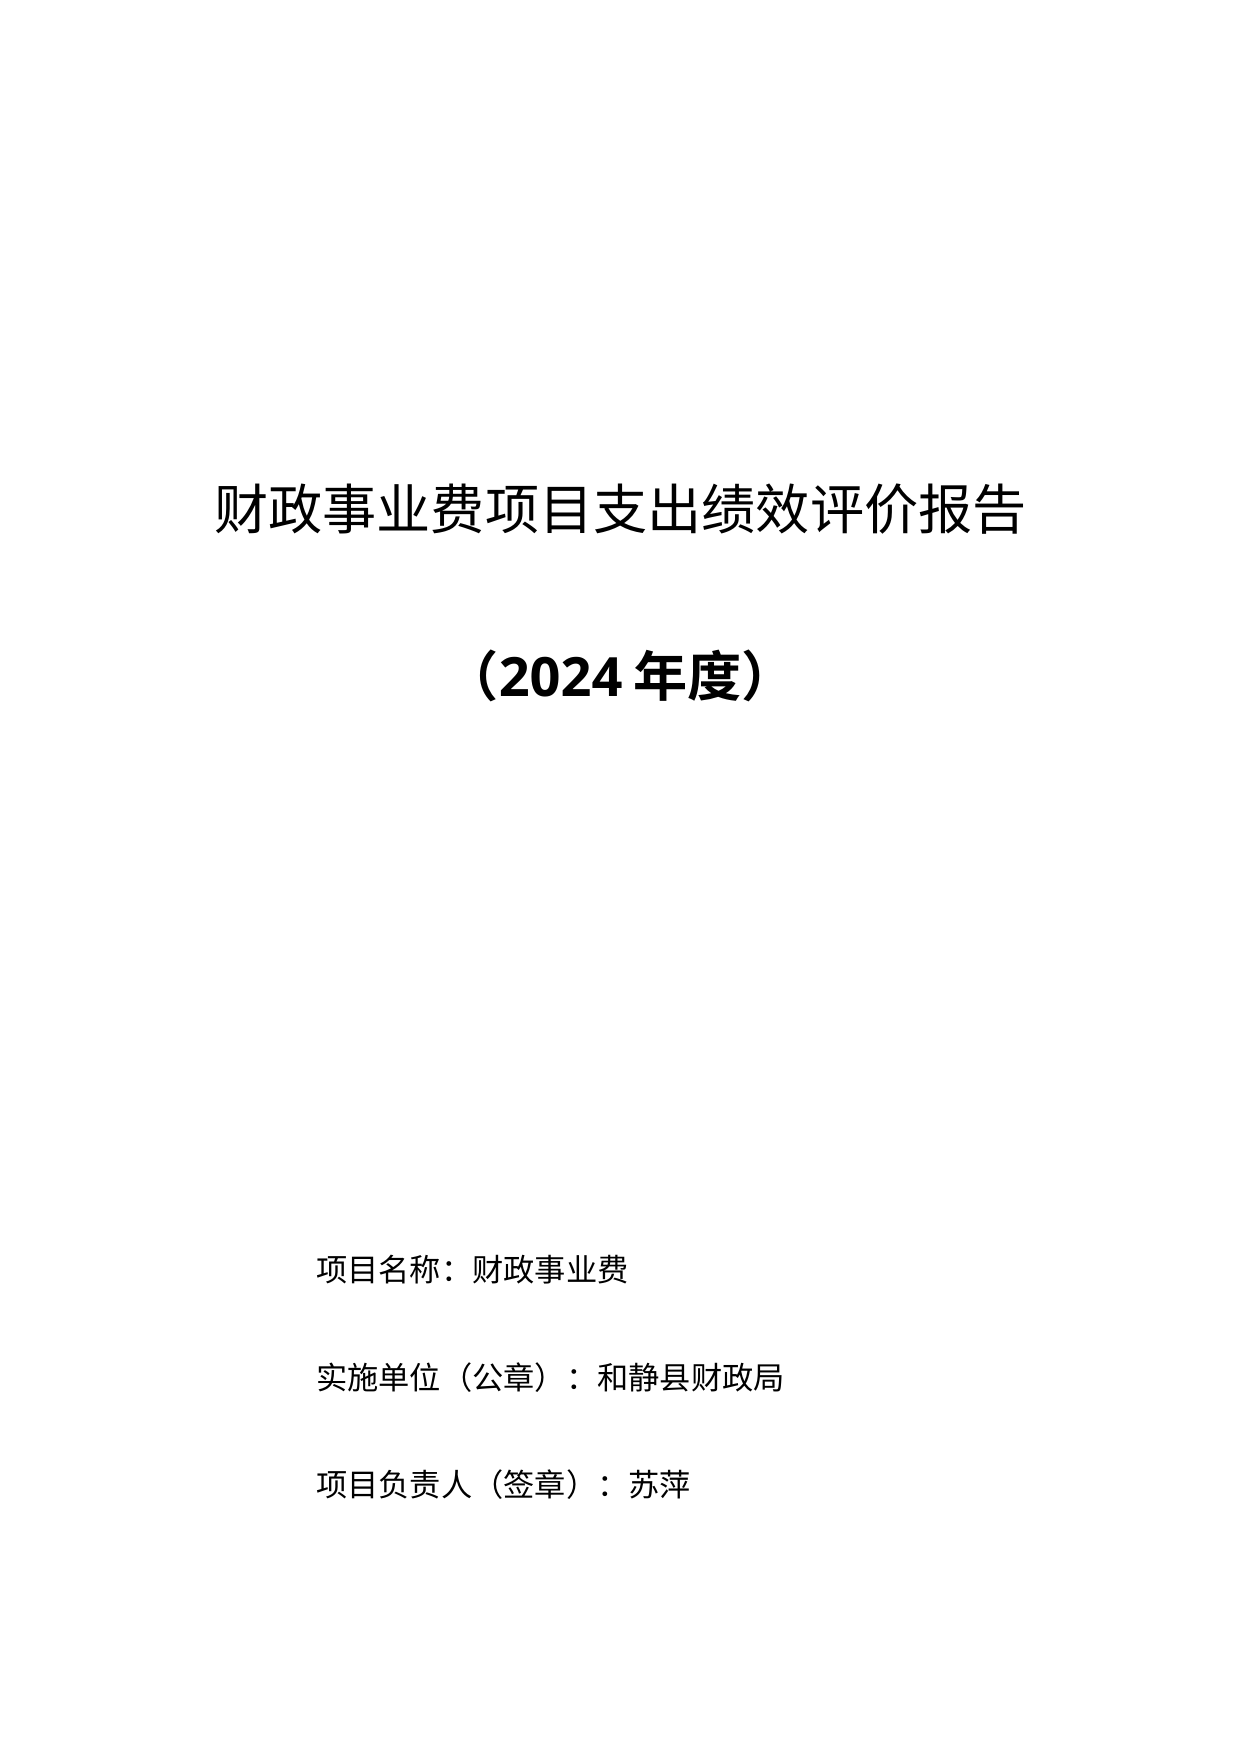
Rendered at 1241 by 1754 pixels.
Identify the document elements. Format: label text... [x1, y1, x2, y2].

text 实施单位（公章）：和静县财政局 [159, 1333, 1081, 1418]
text 财政事业费项目支出绩效评价报告 [159, 464, 1081, 549]
text （2024年度） [159, 630, 1081, 715]
text 项目负责人（签章）：苏萍 [159, 1441, 1081, 1526]
text 项目名称：财政事业费 [159, 1225, 1081, 1310]
